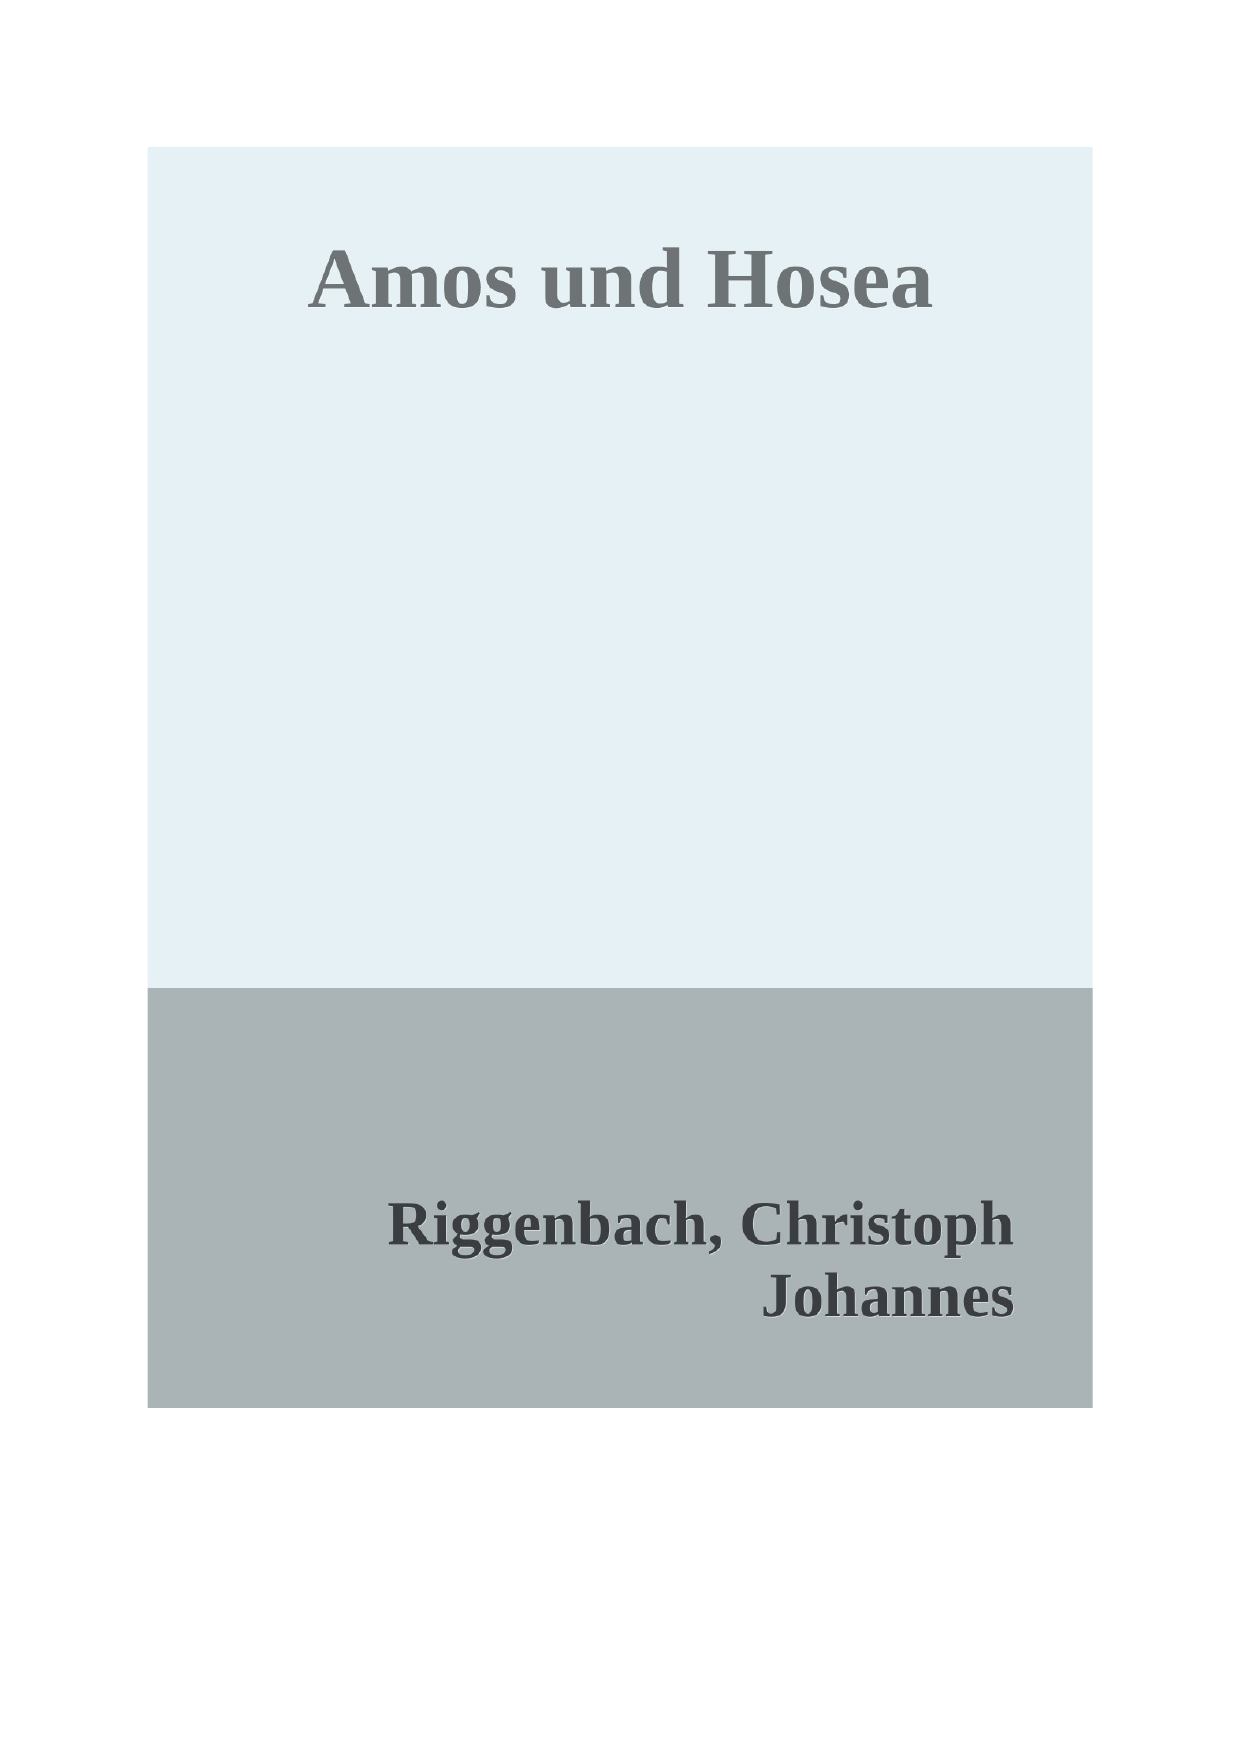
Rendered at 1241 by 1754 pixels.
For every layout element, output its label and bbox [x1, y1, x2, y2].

picture [147, 147, 1093, 1408]
